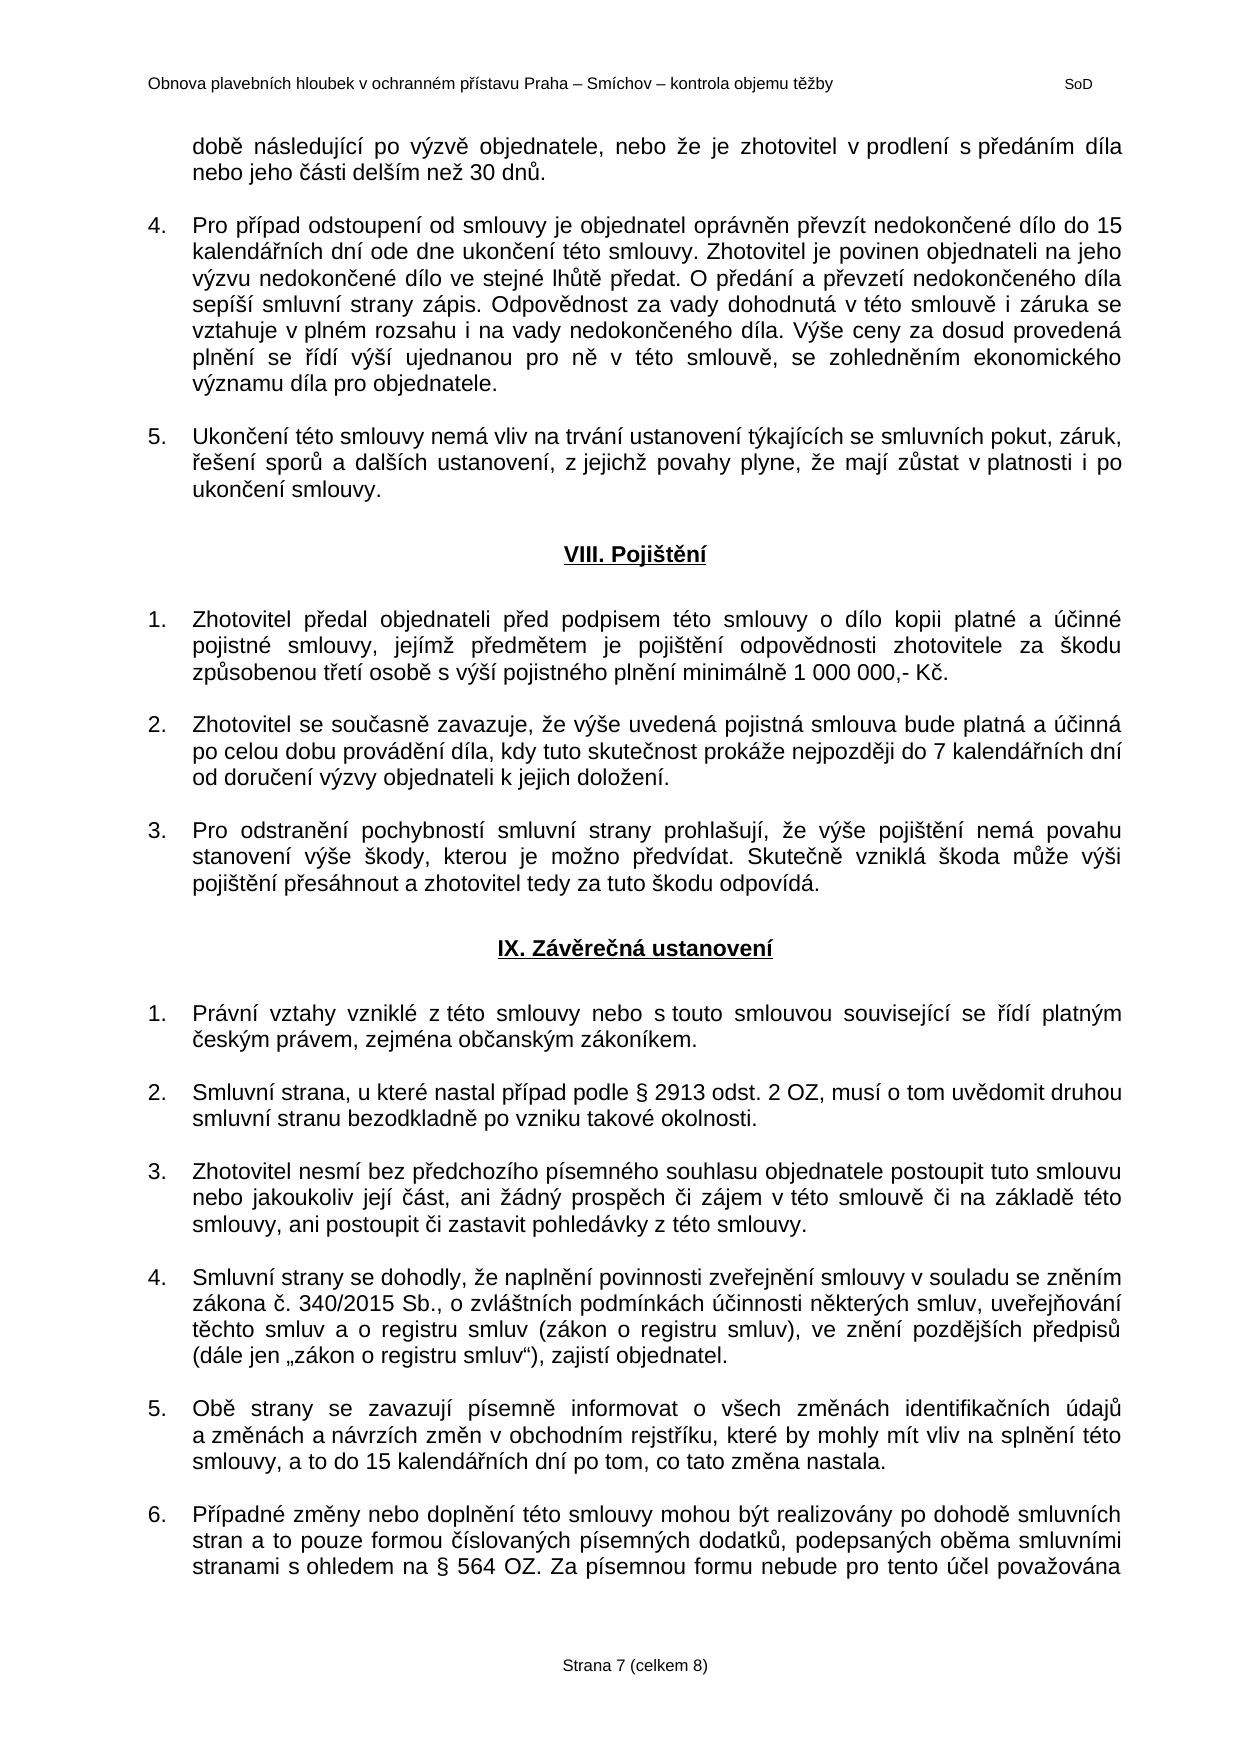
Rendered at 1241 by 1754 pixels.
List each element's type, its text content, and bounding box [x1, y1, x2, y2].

text Zhotovitel nesmí bez předchozího písemného souhlasu objednatele postoupit tuto smlouvu nebo jakoukoliv její část, ani žádný prospěch či zájem v této smlouvě či na základě této smlouvy, ani postoupit či zastavit pohledávky z této smlouvy. [148, 1158, 1122, 1237]
text Pojištění [148, 541, 1122, 567]
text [148, 133, 1122, 186]
text Závěrečná ustanovení [148, 935, 1122, 961]
text Smluvní strana, u které nastal případ podle § 2913 odst. 2 OZ, musí o tom uvědomit druhou smluvní stranu bezodkladně po vzniku takové okolnosti. [148, 1079, 1122, 1132]
text Zhotovitel se současně zavazuje, že výše uvedená pojistná smlouva bude platná a účinná po celou dobu provádění díla, kdy tuto skutečnost prokáže nejpozději do 7 kalendářních dní od doručení výzvy objednateli k jejich doložení. [148, 711, 1122, 790]
text Ukončení této smlouvy nemá vliv na trvání ustanovení týkajících se smluvních pokut, záruk, řešení sporů a dalších ustanovení, z jejichž povahy plyne, že mají zůstat v platnosti i po ukončení smlouvy. [148, 423, 1122, 502]
text Pro případ odstoupení od smlouvy je objednatel oprávněn převzít nedokončené dílo do 15 kalendářních dní ode dne ukončení této smlouvy. Zhotovitel je povinen objednateli na jeho výzvu nedokončené dílo ve stejné lhůtě předat. O předání a převzetí nedokončeného díla sepíší smluvní strany zápis. Odpovědnost za vady dohodnutá v této smlouvě i záruka se vztahuje v plném rozsahu i na vady nedokončeného díla. Výše ceny za dosud provedená plnění se řídí výší ujednanou pro ně v této smlouvě, se zohledněním ekonomického významu díla pro objednatele. [148, 212, 1122, 396]
text Právní vztahy vzniklé z této smlouvy nebo s touto smlouvou související se řídí platným českým právem, zejména občanským zákoníkem. [148, 1000, 1122, 1053]
text Smluvní strany se dohodly, že naplnění povinnosti zveřejnění smlouvy v souladu se zněním zákona č. 340/2015 Sb., o zvláštních podmínkách účinnosti některých smluv, uveřejňování těchto smluv a o registru smluv (zákon o registru smluv), ve znění pozdějších předpisů (dále jen „zákon o registru smluv“), zajistí objednatel. [148, 1263, 1122, 1369]
text Obě strany se zavazují písemně informovat o všech změnách identifikačních údajů a změnách a návrzích změn v obchodním rejstříku, které by mohly mít vliv na splnění této smlouvy, a to do 15 kalendářních dní po tom, co tato změna nastala. [148, 1395, 1122, 1474]
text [148, 1501, 1122, 1580]
text Pro odstranění pochybností smluvní strany prohlašují, že výše pojištění nemá povahu stanovení výše škody, kterou je možno předvídat. Skutečně vzniklá škoda může výši pojištění přesáhnout a zhotovitel tedy za tuto škodu odpovídá. [148, 817, 1122, 896]
text Zhotovitel předal objednateli před podpisem této smlouvy o dílo kopii platné a účinné pojistné smlouvy, jejímž předmětem je pojištění odpovědnosti zhotovitele za škodu způsobenou třetí osobě s výší pojistného plnění minimálně 1 000 000,- Kč. [148, 606, 1122, 685]
